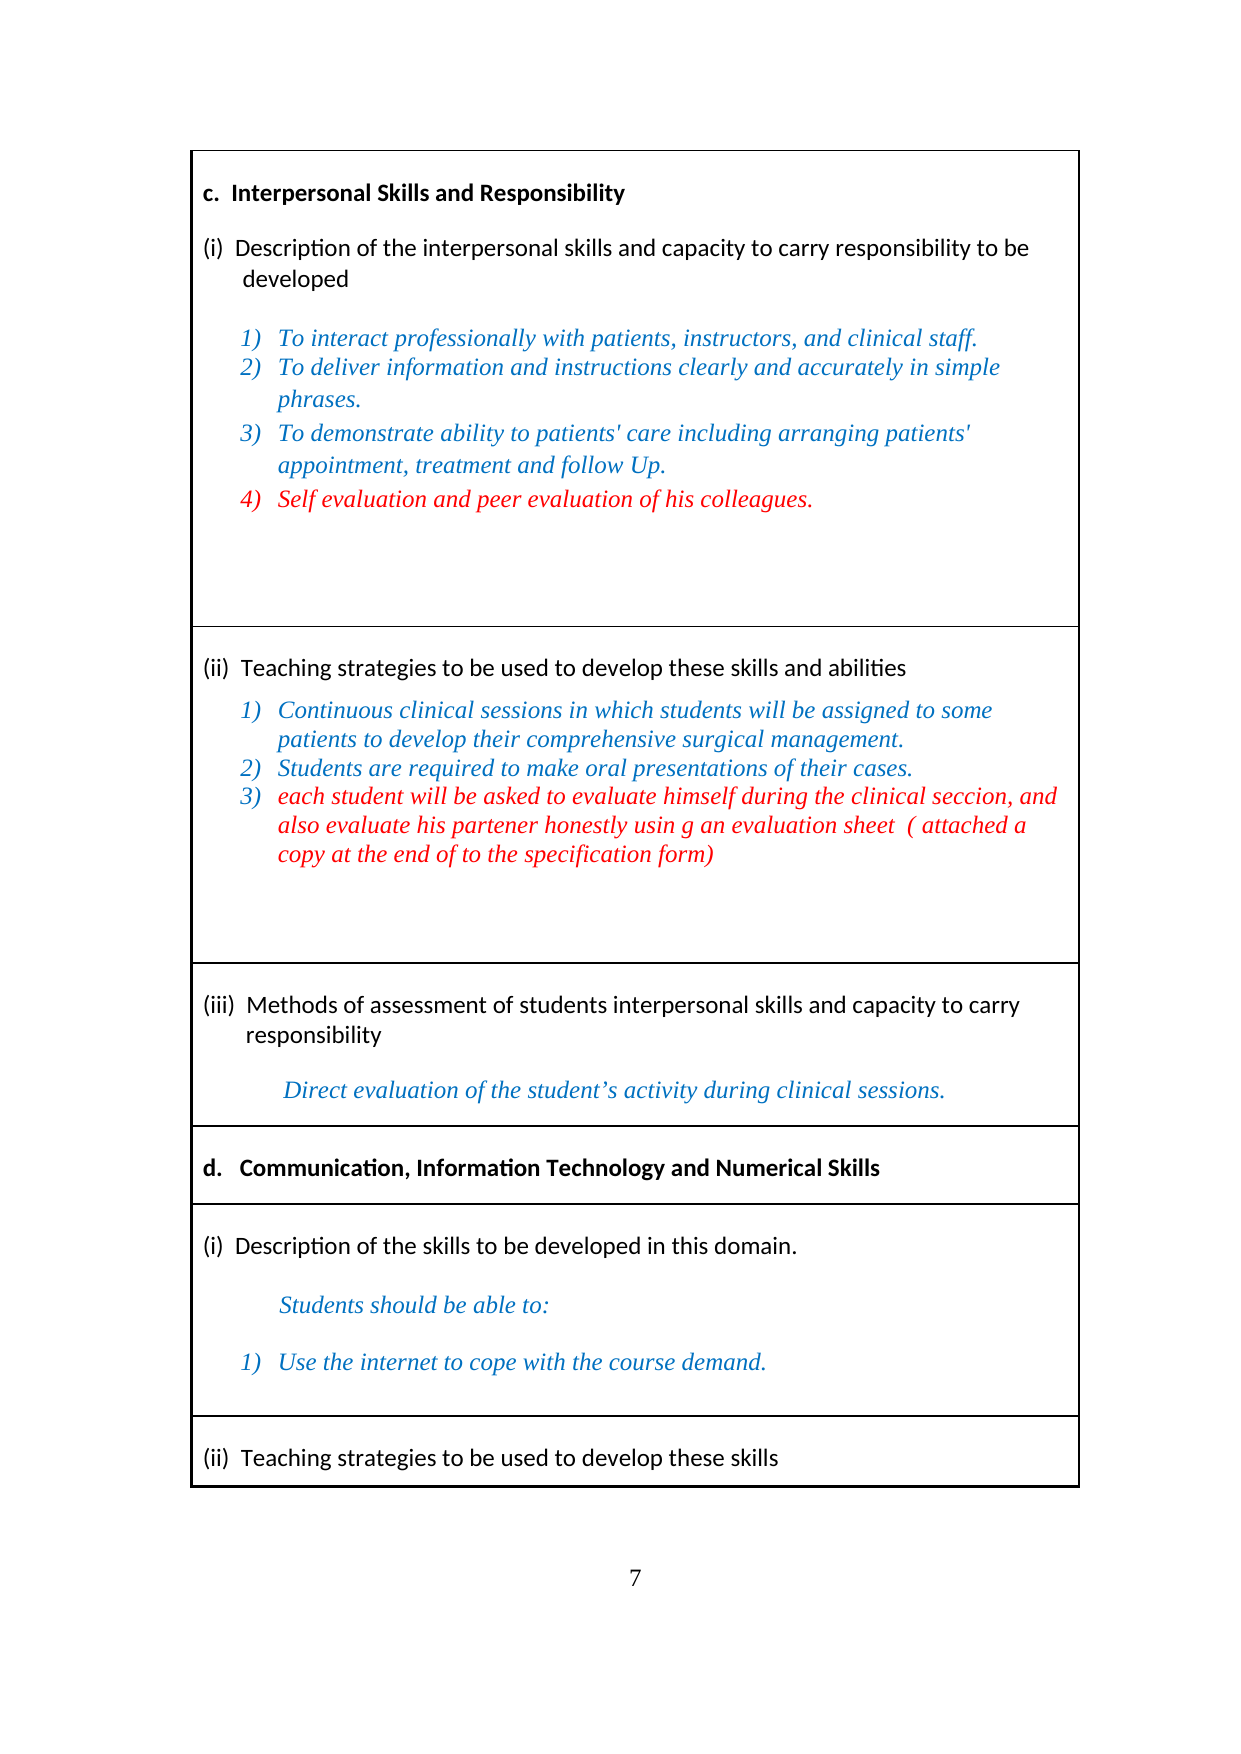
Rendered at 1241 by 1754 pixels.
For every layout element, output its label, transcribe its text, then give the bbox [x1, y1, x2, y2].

table_cell c. Interpersonal Skills and Responsibility (i) Description of the interpersonal skills and capacity to carry responsibility to be developed To interact professionally with patients, instructors, and clinical staff. To deliver information and instructions clearly and accurately in simple phrases. To demonstrate ability to patients' care including arranging patients' appointment, treatment and follow Up. Self evaluation and peer evaluation of his colleagues. [193, 151, 1078, 626]
table_cell (iii) Methods of assessment of students interpersonal skills and capacity to carry responsibility Direct evaluation of the student’s activity during clinical sessions. [193, 964, 1078, 1125]
table_cell d. Communication, Information Technology and Numerical Skills [193, 1127, 1078, 1203]
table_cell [193, 1417, 1078, 1485]
table_cell (i) Description of the skills to be developed in this domain. Students should be able to: Use the internet to cope with the course demand. [193, 1205, 1078, 1415]
table_cell (ii) Teaching strategies to be used to develop these skills and abilities Continuous clinical sessions in which students will be assigned to some patients to develop their comprehensive surgical management. Students are required to make oral presentations of their cases. each student will be asked to evaluate himself during the clinical seccion, and also evaluate his partener honestly usin g an evaluation sheet ( attached a copy at the end of to the specification form) [193, 627, 1078, 962]
